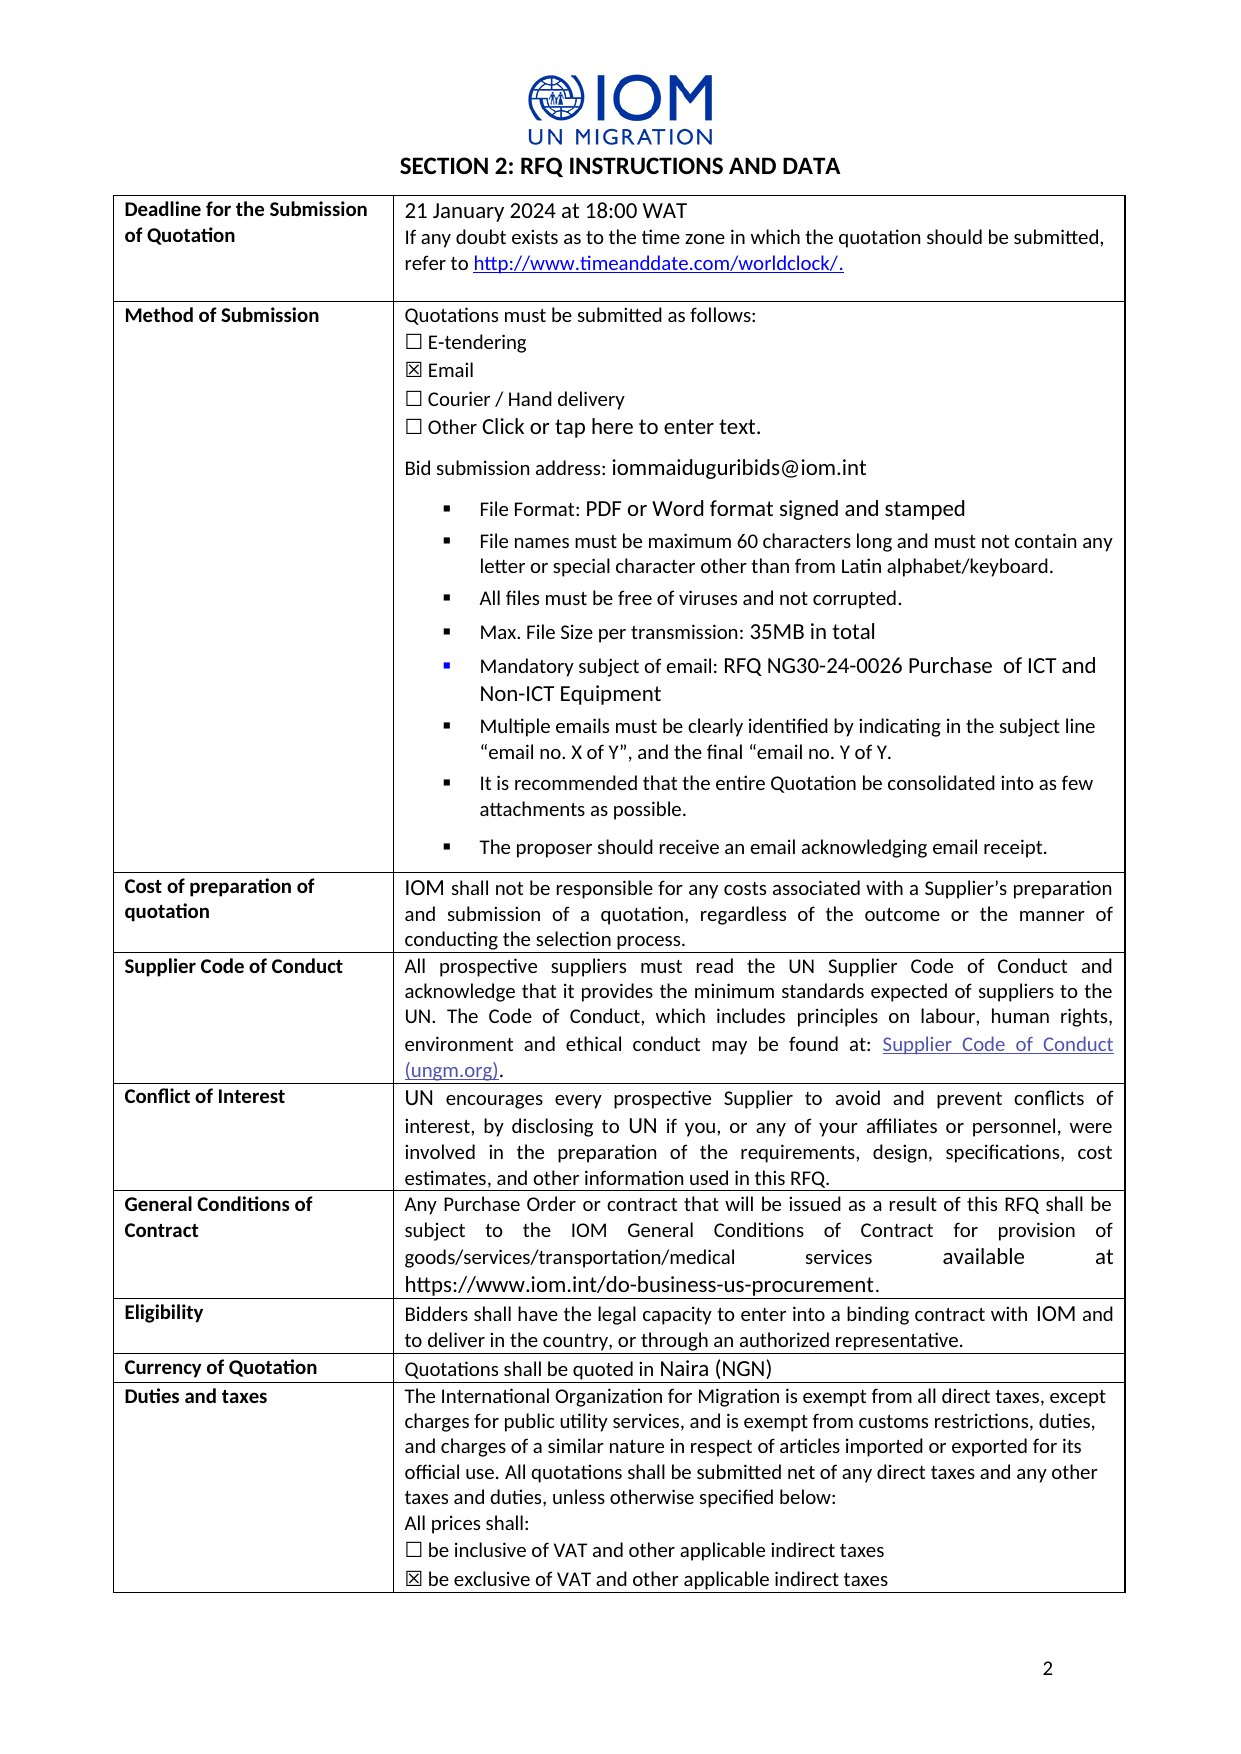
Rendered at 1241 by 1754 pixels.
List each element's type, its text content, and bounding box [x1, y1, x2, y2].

picture [524, 73, 716, 146]
table_header Deadline for the Submission of Quotation [114, 196, 393, 301]
table_cell Any Purchase Order or contract that will be issued as a result of this RFQ shall be subject to the IOM General Conditions of Contract for provision of goods/services/transportation/medical services . [394, 1191, 1124, 1298]
table_cell shall not be responsible for any costs associated with a Supplier’s preparation and submission of a quotation, regardless of the outcome or the manner of conducting the selection process. [394, 873, 1124, 952]
table_cell Method of Submission [114, 302, 393, 872]
table_cell Conflict of Interest [114, 1084, 393, 1190]
table_cell The International Organization for Migration is exempt from all direct taxes, except charges for public utility services, and is exempt from customs restrictions, duties, and charges of a similar nature in respect of articles imported or exported for its official use. All quotations shall be submitted net of any direct taxes and any other taxes and duties, unless otherwise specified below: All prices shall: be inclusive of VAT and other applicable indirect taxes be exclusive of VAT and other applicable indirect taxes [394, 1383, 1124, 1592]
table_cell All prospective suppliers must read the UN Supplier Code of Conduct and acknowledge that it provides the minimum standards expected of suppliers to the UN. The Code of Conduct, which includes principles on labour, human rights, environment and ethical conduct may be found at: Supplier Code of Conduct (ungm.org). [394, 953, 1124, 1082]
table_header If any doubt exists as to the time zone in which the quotation should be submitted, refer to http://www.timeanddate.com/worldclock/. [394, 196, 1124, 301]
table_cell Duties and taxes [114, 1383, 393, 1592]
table_cell Quotations shall be quoted in [394, 1354, 1124, 1382]
table_cell Eligibility [114, 1299, 393, 1353]
table_cell Cost of preparation of quotation [114, 873, 393, 952]
table_cell Quotations must be submitted as follows: E-tendering Email Courier / Hand delivery Other Bid submission address: File Format: File names must be maximum 60 characters long and must not contain any letter or special character other than from Latin alphabet/keyboard. All files must be free of viruses and not corrupted. Max. File Size per transmission: Mandatory subject of email: Multiple emails must be clearly identified by indicating in the subject line “email no. X of Y”, and the final “email no. Y of Y. It is recommended that the entire Quotation be consolidated into as few attachments as possible. The proposer should receive an email acknowledging email receipt. [394, 302, 1124, 872]
table_cell Currency of Quotation [114, 1354, 393, 1382]
subtitle SECTION 2: RFQ INSTRUCTIONS AND DATA [112, 150, 1128, 181]
table_cell Supplier Code of Conduct [114, 953, 393, 1082]
table_cell encourages every prospective Supplier to avoid and prevent conflicts of interest, by disclosing to if you, or any of your affiliates or personnel, were involved in the preparation of the requirements, design, specifications, cost estimates, and other information used in this RFQ. [394, 1084, 1124, 1190]
table_cell General Conditions of Contract [114, 1191, 393, 1298]
table_cell Bidders shall have the legal capacity to enter into a binding contract with and to deliver in the country, or through an authorized representative. [394, 1299, 1124, 1353]
